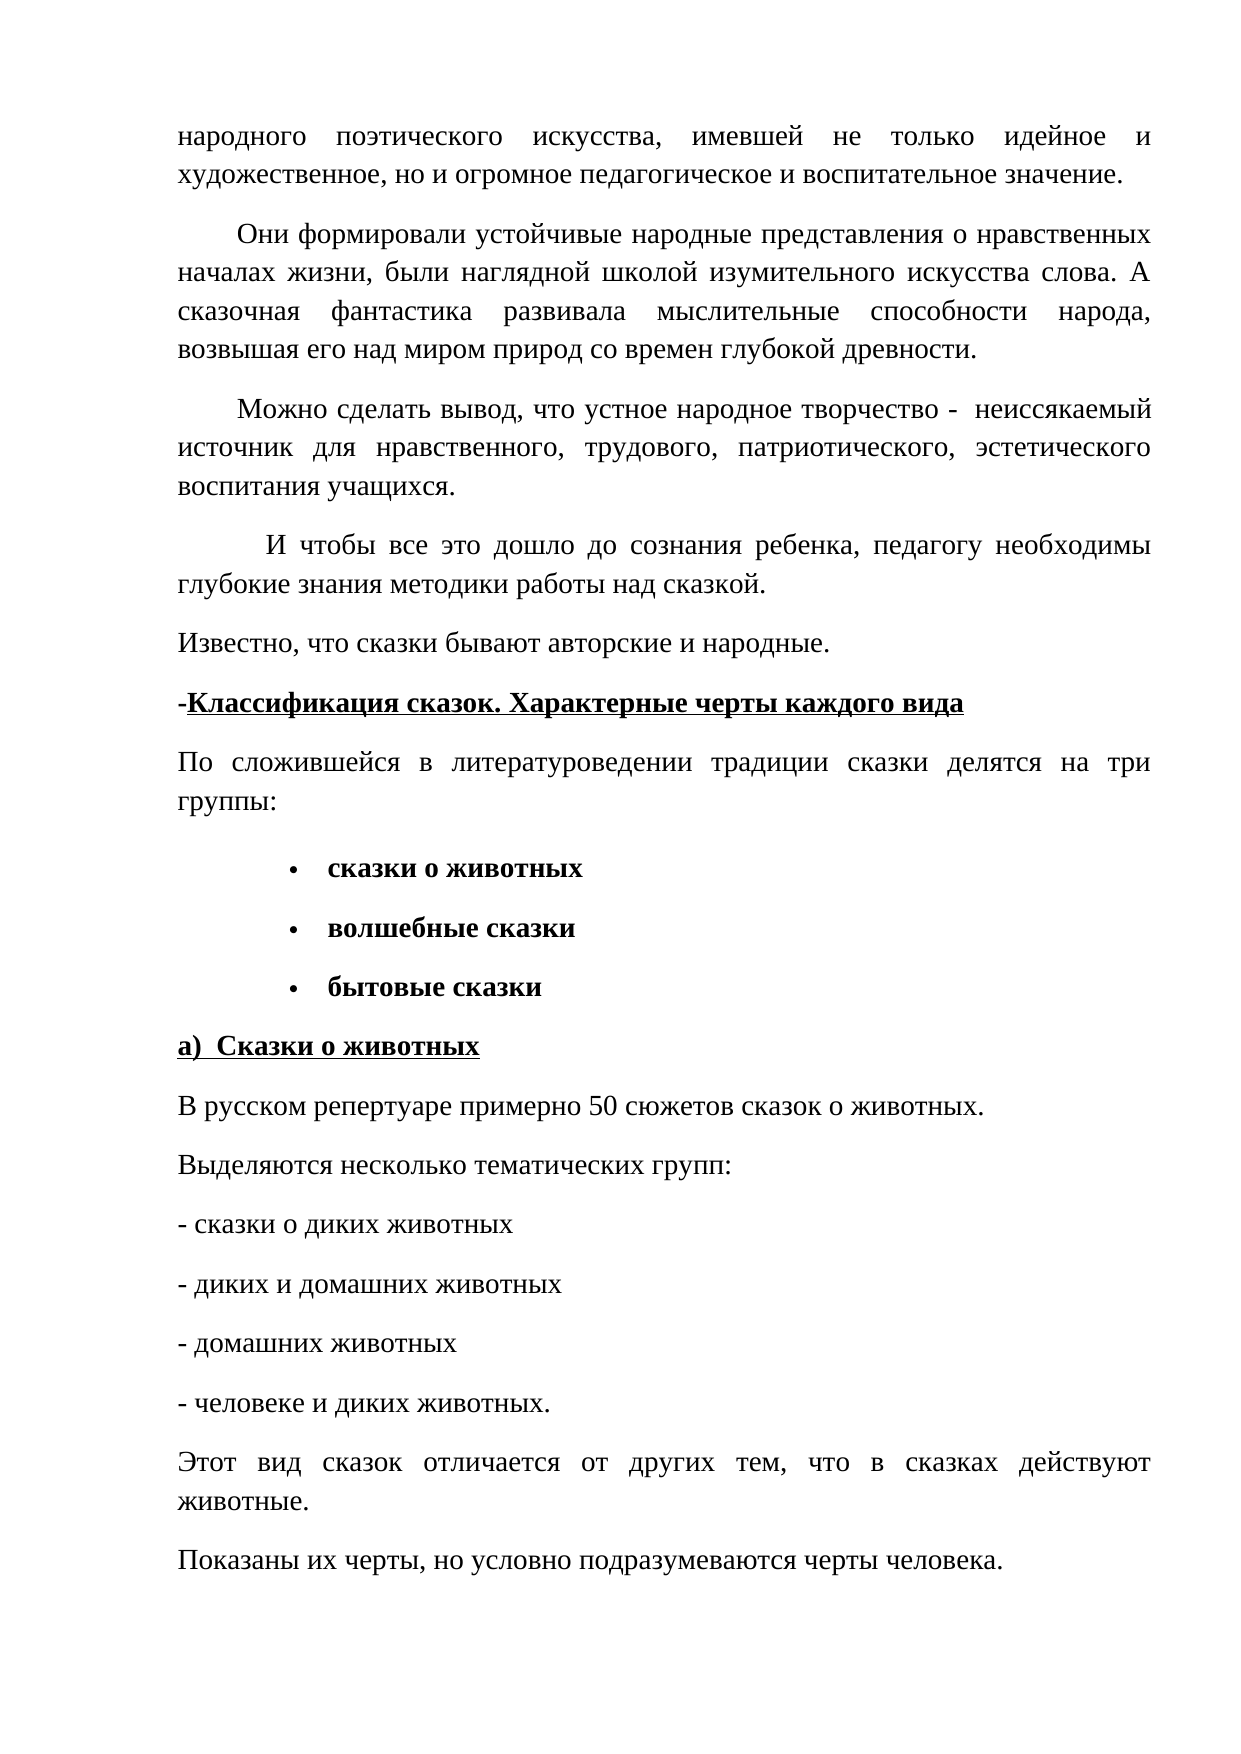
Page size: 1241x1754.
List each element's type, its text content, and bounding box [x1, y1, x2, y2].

text - сказки о диких животных [177, 1207, 1152, 1240]
text а) Сказки о животных [177, 1028, 1152, 1062]
text - диких и домашних животных [177, 1266, 1152, 1299]
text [177, 118, 1152, 190]
text Они формировали устойчивые народные представления о нравственных началах жизни, были наглядной школой изумительного искусства слова. А сказочная фантастика развивала мыслительные способности народа, возвышая его над миром природ со времен глубокой древности. [177, 216, 1152, 365]
text И чтобы все это дошло до сознания ребенка, педагогу необходимы глубокие знания методики работы над сказкой. [177, 527, 1152, 599]
text Этот вид сказок отличается от других тем, что в сказках действуют животные. [177, 1444, 1152, 1516]
text Можно сделать вывод, что устное народное творчество - неиссякаемый источник для нравственного, трудового, патриотического, эстетического воспитания учащихся. [177, 391, 1152, 502]
list волшебные сказки [290, 910, 1152, 943]
text -Классификация сказок. Характерные черты каждого вида [177, 685, 1152, 718]
text - домашних животных [177, 1325, 1152, 1359]
text Показаны их черты, но условно подразумеваются черты человека. [177, 1542, 1152, 1576]
text По сложившейся в литературоведении традиции сказки делятся на три группы: [177, 744, 1152, 816]
list бытовые сказки [290, 969, 1152, 1003]
list сказки о животных [290, 850, 1152, 884]
text Известно, что сказки бывают авторские и народные. [177, 625, 1152, 659]
text В русском репертуаре примерно 50 сюжетов сказок о животных. [177, 1088, 1152, 1121]
text - человеке и диких животных. [177, 1385, 1152, 1418]
text Выделяются несколько тематических групп: [177, 1147, 1152, 1181]
